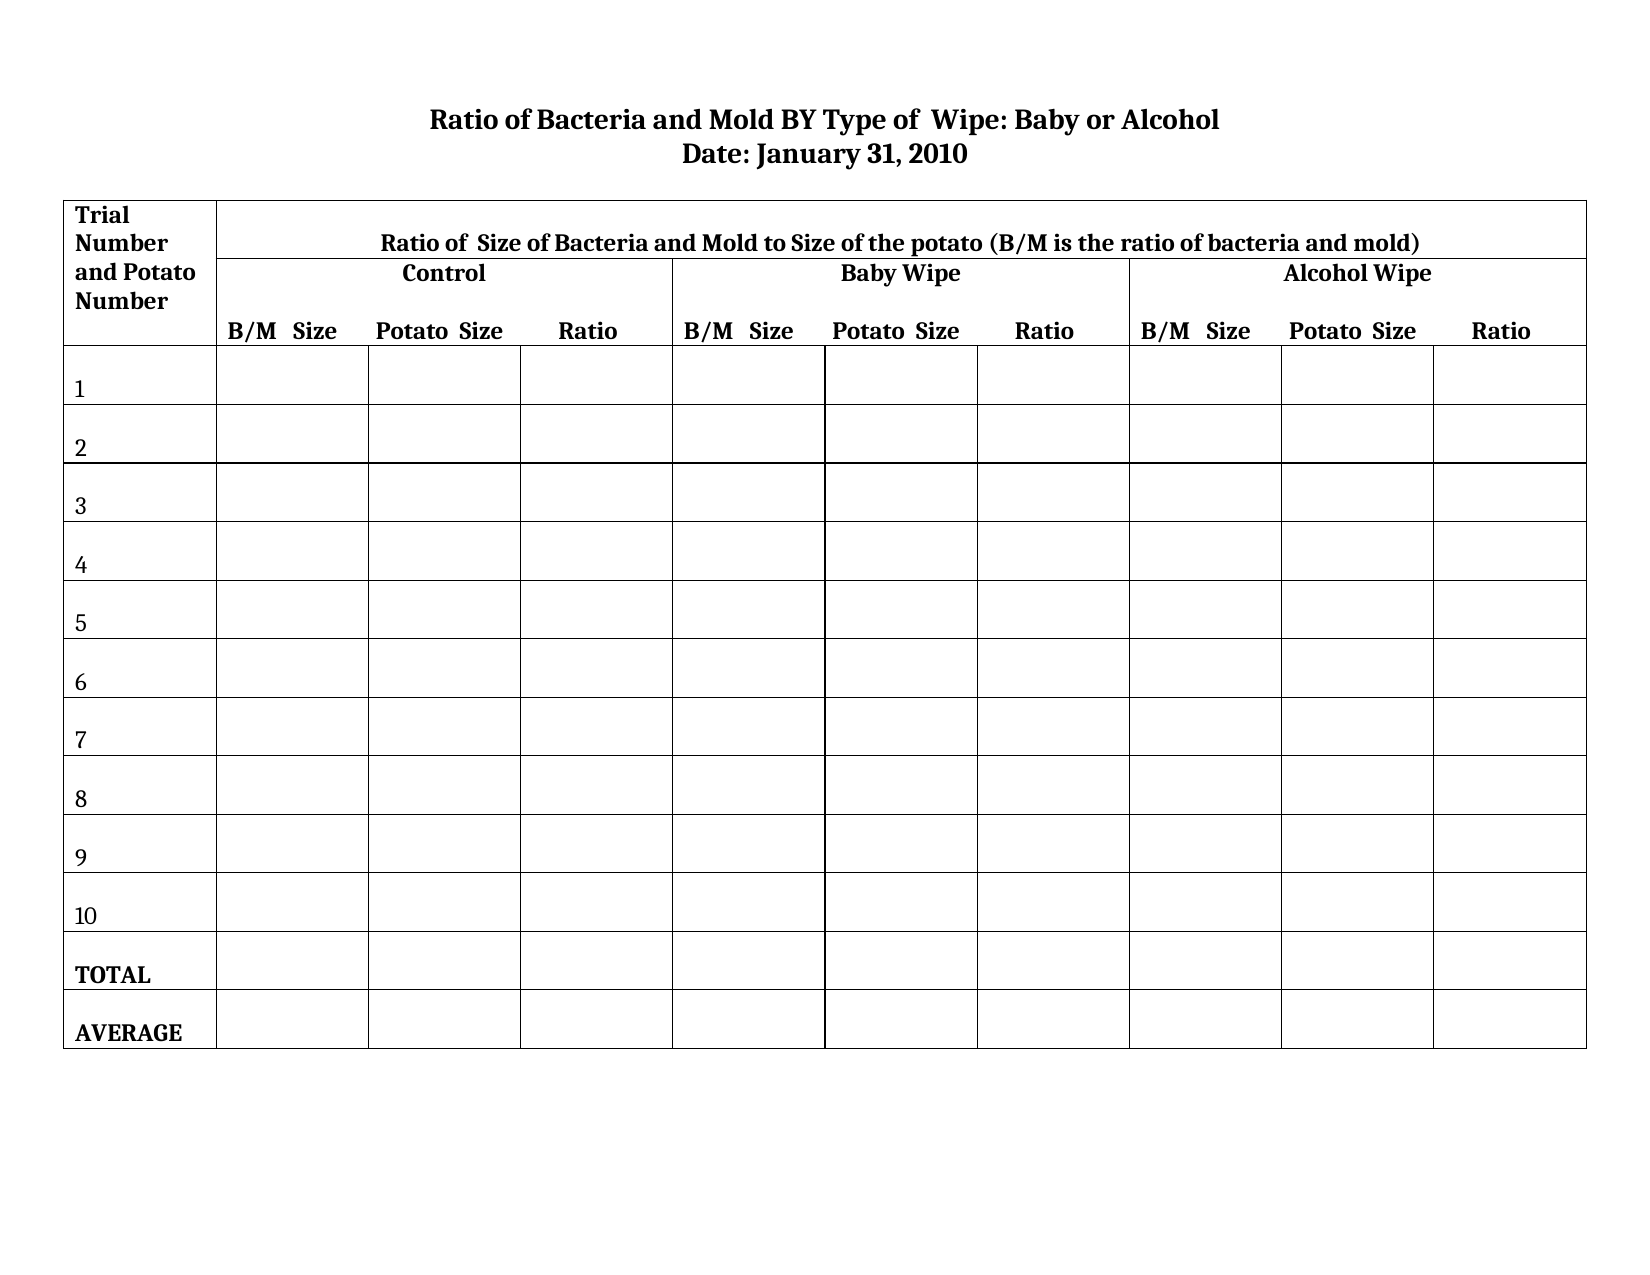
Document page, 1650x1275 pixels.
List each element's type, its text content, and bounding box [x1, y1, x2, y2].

table_cell [826, 698, 977, 755]
table_cell [1282, 698, 1433, 755]
table_cell [217, 405, 368, 462]
table_cell [521, 522, 672, 579]
table_cell 8 [64, 756, 216, 814]
table_cell [1282, 522, 1433, 579]
table_cell [978, 522, 1129, 579]
table_cell [1282, 639, 1433, 697]
table_cell 4 [64, 522, 216, 579]
table_cell [1130, 698, 1281, 755]
table_cell [1282, 346, 1433, 404]
table_cell 3 [64, 464, 216, 521]
table_cell [826, 639, 977, 697]
table_cell [673, 990, 824, 1048]
table_cell [978, 756, 1129, 814]
table_cell [521, 815, 672, 872]
table_cell [521, 464, 672, 521]
table_cell [1434, 405, 1586, 462]
table_cell [1130, 873, 1281, 931]
table_cell [369, 581, 520, 638]
table_cell [826, 873, 977, 931]
table_cell [369, 639, 520, 697]
table_cell [217, 815, 368, 872]
text Date: January 31, 2010 [75, 137, 1575, 171]
table_cell 2 [64, 405, 216, 462]
table_cell [217, 639, 368, 697]
table_cell [1434, 815, 1586, 872]
table_cell [673, 873, 824, 931]
table_cell [673, 464, 824, 521]
table_cell [1130, 815, 1281, 872]
table_cell [521, 873, 672, 931]
table_cell [1282, 464, 1433, 521]
table_cell [521, 581, 672, 638]
table_cell [1282, 405, 1433, 462]
table_cell [217, 346, 368, 404]
table_cell [521, 932, 672, 989]
table_cell [826, 581, 977, 638]
table_cell [1130, 346, 1281, 404]
table_cell [521, 346, 672, 404]
table_cell [826, 932, 977, 989]
table_cell [673, 581, 824, 638]
table_cell [673, 522, 824, 579]
table_cell [1434, 698, 1586, 755]
table_cell [369, 873, 520, 931]
table_cell [826, 756, 977, 814]
table_cell [369, 346, 520, 404]
table_cell [1282, 581, 1433, 638]
table_cell [1434, 464, 1586, 521]
table_cell [978, 815, 1129, 872]
table_cell 6 [64, 639, 216, 697]
table_cell [369, 990, 520, 1048]
table_cell [1434, 756, 1586, 814]
table_cell [1282, 815, 1433, 872]
table_cell [369, 405, 520, 462]
table_cell [1434, 990, 1586, 1048]
table_cell 7 [64, 698, 216, 755]
table_cell [1130, 932, 1281, 989]
table_cell [826, 346, 977, 404]
table_cell [521, 698, 672, 755]
table_cell [1282, 756, 1433, 814]
table_cell [369, 698, 520, 755]
text Ratio of Bacteria and Mold BY Type of Wipe: Baby or Alcohol [75, 104, 1575, 137]
table_cell [521, 405, 672, 462]
table_cell [1434, 346, 1586, 404]
table_header Ratio of Size of Bacteria and Mold to Size of the potato (B/M is the ratio of bacteria and mold) [217, 201, 1586, 258]
table_cell [673, 756, 824, 814]
table_cell [978, 346, 1129, 404]
table_cell [1130, 990, 1281, 1048]
table_cell Baby Wipe B/M Size Potato Size Ratio [673, 259, 1129, 345]
table_cell [978, 873, 1129, 931]
table_cell [673, 932, 824, 989]
table_cell [1130, 405, 1281, 462]
table_cell [369, 464, 520, 521]
table_cell [1434, 639, 1586, 697]
table_cell [673, 346, 824, 404]
table_cell [826, 990, 977, 1048]
table_cell [521, 639, 672, 697]
table_cell AVERAGE [64, 990, 216, 1048]
table_cell [217, 464, 368, 521]
table_cell [978, 932, 1129, 989]
table_cell [521, 756, 672, 814]
table_cell [1130, 756, 1281, 814]
table_cell [1130, 639, 1281, 697]
table_cell [673, 639, 824, 697]
table_cell 1 [64, 346, 216, 404]
table_cell [826, 464, 977, 521]
table_cell [217, 522, 368, 579]
table_cell [1434, 522, 1586, 579]
table_header Trial Number and Potato Number [64, 201, 216, 345]
table_cell [1130, 464, 1281, 521]
table_cell [826, 815, 977, 872]
table_cell [217, 873, 368, 931]
table_cell [217, 756, 368, 814]
table_cell [826, 522, 977, 579]
table_cell [1282, 873, 1433, 931]
table_cell [1434, 581, 1586, 638]
table_cell [978, 639, 1129, 697]
table_cell [978, 464, 1129, 521]
table_cell [1434, 932, 1586, 989]
table_cell [369, 815, 520, 872]
table_cell 5 [64, 581, 216, 638]
table_cell [978, 581, 1129, 638]
table_cell [1282, 932, 1433, 989]
table_cell [673, 698, 824, 755]
table_cell [217, 581, 368, 638]
table_cell [1130, 581, 1281, 638]
table_cell [978, 698, 1129, 755]
table_cell Control B/M Size Potato Size Ratio [217, 259, 672, 345]
table_cell [217, 990, 368, 1048]
table_cell 10 [64, 873, 216, 931]
table_cell [978, 990, 1129, 1048]
table_cell [369, 522, 520, 579]
table_cell [826, 405, 977, 462]
table_cell Alcohol Wipe B/M Size Potato Size Ratio [1130, 259, 1586, 345]
table_cell [1282, 990, 1433, 1048]
table_cell [521, 990, 672, 1048]
table_cell [978, 405, 1129, 462]
table_cell [217, 698, 368, 755]
table_cell [1434, 873, 1586, 931]
table_cell [673, 405, 824, 462]
table_cell 9 [64, 815, 216, 872]
table_cell [369, 932, 520, 989]
table_cell TOTAL [64, 932, 216, 989]
table_cell [369, 756, 520, 814]
table_cell [673, 815, 824, 872]
table_cell [1130, 522, 1281, 579]
table_cell [217, 932, 368, 989]
